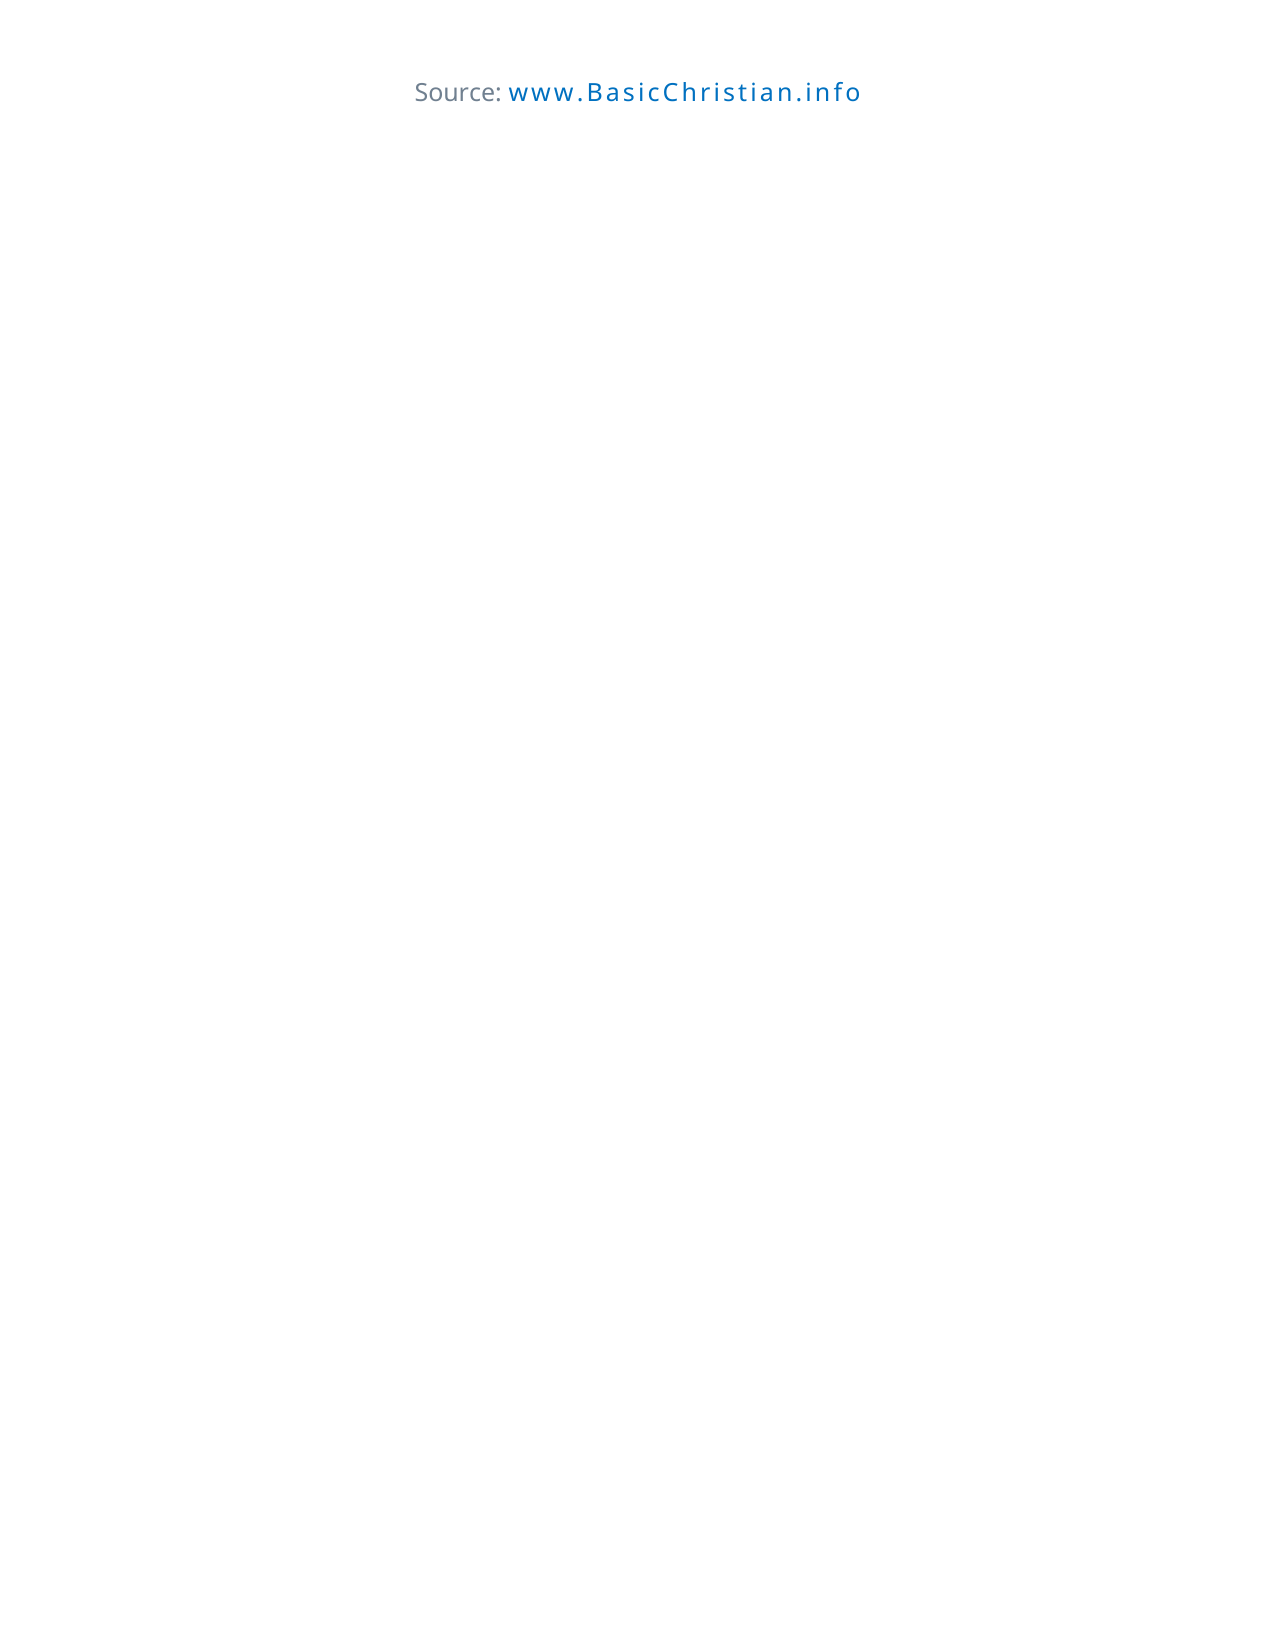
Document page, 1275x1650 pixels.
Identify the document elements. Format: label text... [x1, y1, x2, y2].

text Source: www.BasicChristian.info [75, 75, 1200, 109]
